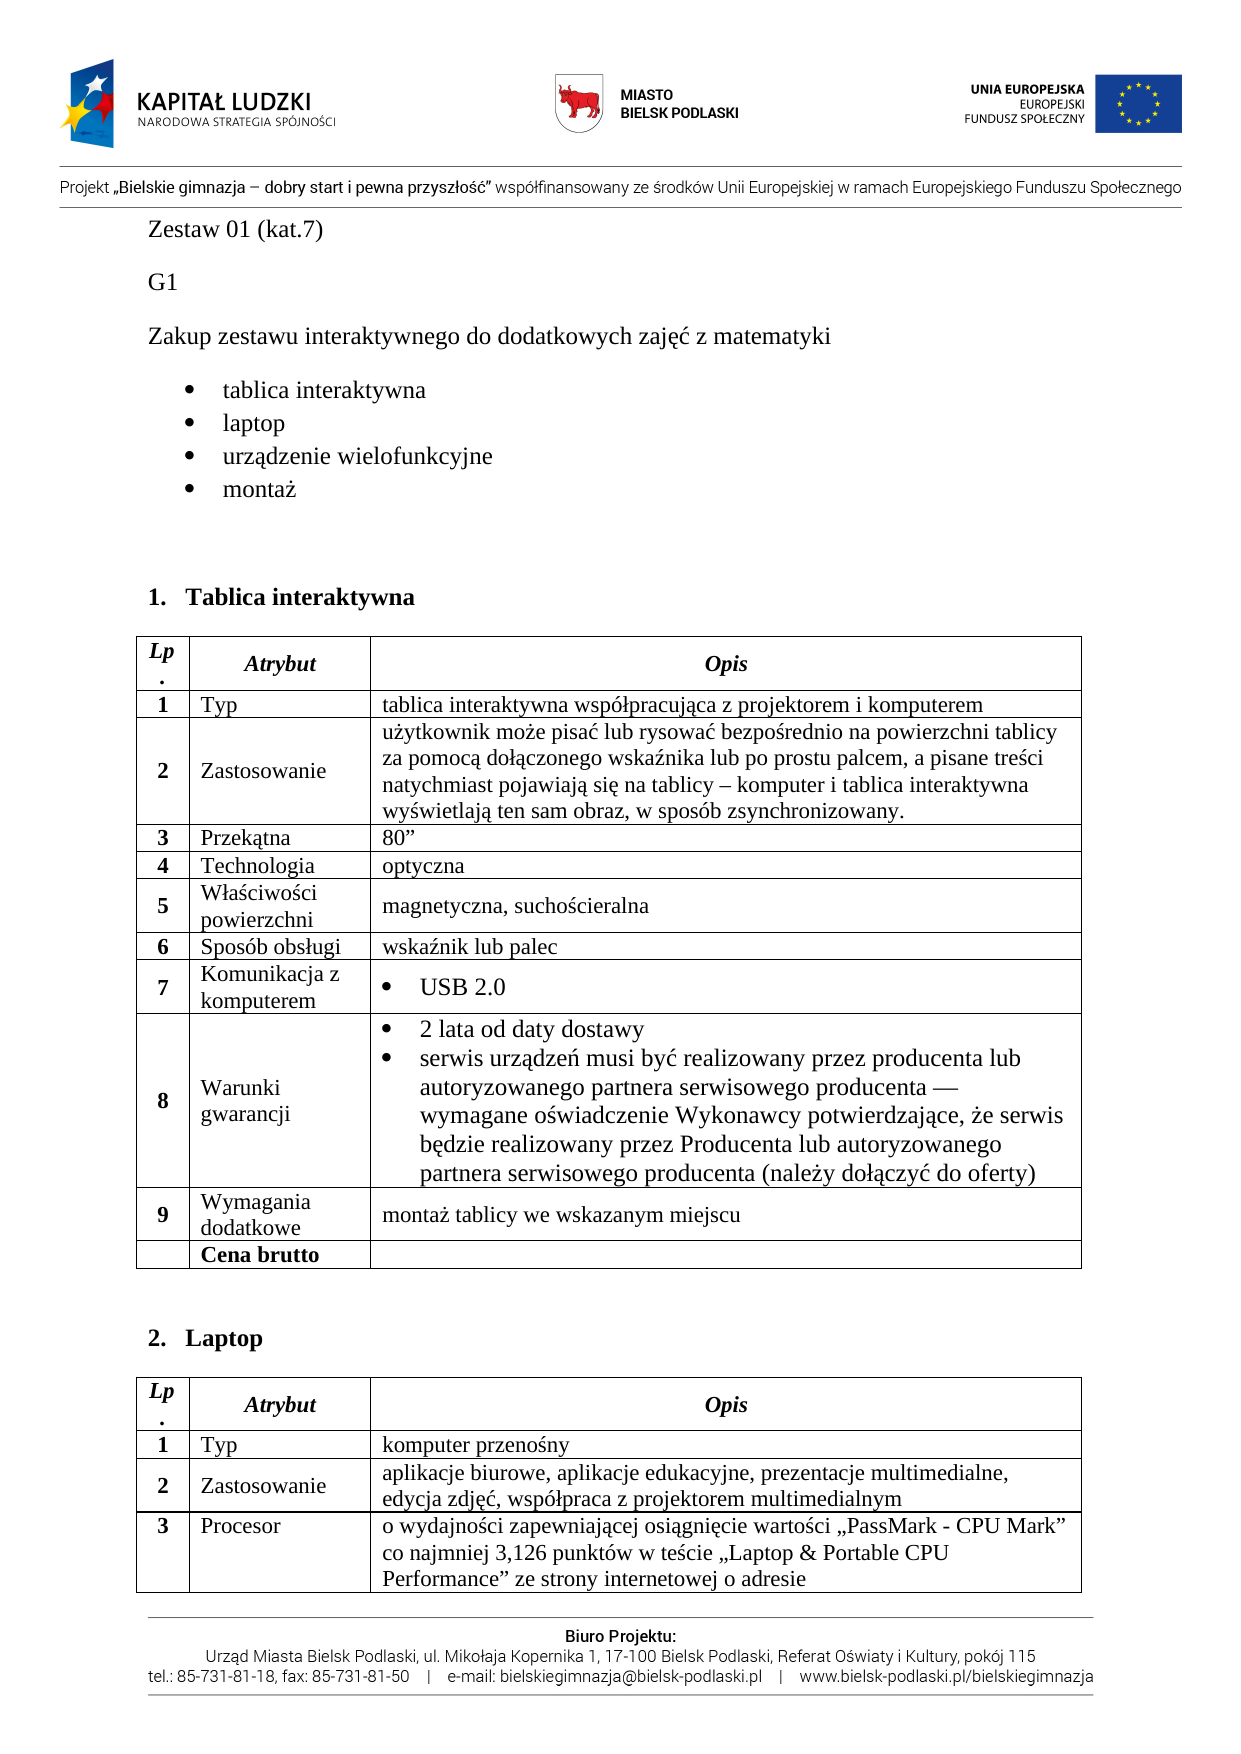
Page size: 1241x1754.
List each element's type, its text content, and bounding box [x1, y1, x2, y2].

table_cell 1 [137, 691, 189, 717]
table_cell 3 [137, 1513, 189, 1592]
table_cell magnetyczna, suchościeralna [371, 879, 1081, 932]
list urządzenie wielofunkcyjne [185, 441, 1093, 470]
table_header Opis [371, 1378, 1081, 1430]
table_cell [371, 1513, 1081, 1592]
table_cell Zastosowanie [190, 718, 370, 823]
table_cell 4 [137, 852, 189, 878]
list tablica interaktywna [185, 375, 1093, 404]
table_cell wskaźnik lub palec [371, 933, 1081, 959]
text Zakup zestawu interaktywnego do dodatkowych zajęć z matematyki [148, 321, 1093, 350]
table_cell optyczna [371, 852, 1081, 878]
table_cell Sposób obsługi [190, 933, 370, 959]
table_cell Typ [190, 1431, 370, 1458]
table_cell Przekątna [190, 825, 370, 851]
table_cell Typ [190, 691, 370, 717]
table_cell użytkownik może pisać lub rysować bezpośrednio na powierzchni tablicy za pomocą dołączonego wskaźnika lub po prostu palcem, a pisane treści natychmiast pojawiają się na tablicy – komputer i tablica interaktywna wyświetlają ten sam obraz, w sposób zsynchronizowany. [371, 718, 1081, 823]
table_cell 2 [137, 1459, 189, 1511]
table_cell Właściwości powierzchni [190, 879, 370, 932]
table_cell 9 [137, 1188, 189, 1240]
list Laptop [148, 1323, 1093, 1351]
picture [0, 0, 1241, 210]
table_cell montaż tablicy we wskazanym miejscu [371, 1188, 1081, 1240]
table_cell komputer przenośny [371, 1431, 1081, 1458]
text G1 [148, 267, 1093, 296]
table_cell Wymagania dodatkowe [190, 1188, 370, 1240]
list montaż [185, 474, 1093, 503]
table_cell aplikacje biurowe, aplikacje edukacyjne, prezentacje multimedialne, edycja zdjęć, współpraca z projektorem multimedialnym [371, 1459, 1081, 1511]
table_header Lp. [137, 637, 189, 689]
table_cell 5 [137, 879, 189, 932]
list laptop [185, 408, 1093, 437]
table_header Atrybut [190, 637, 370, 689]
list Tablica interaktywna [148, 582, 1093, 611]
table_cell 3 [137, 825, 189, 851]
table_cell [371, 1241, 1081, 1268]
table_header Lp. [137, 1378, 189, 1430]
text Zestaw 01 (kat.7) [148, 148, 1093, 242]
table_cell Cena brutto [190, 1241, 370, 1268]
picture [0, 1616, 1241, 1754]
table_cell 80” [371, 825, 1081, 851]
table_cell [137, 1241, 189, 1268]
table_cell 7 [137, 960, 189, 1013]
table_cell Warunki gwarancji [190, 1014, 370, 1187]
table_cell Procesor [190, 1513, 370, 1592]
table_cell 6 [137, 933, 189, 959]
table_cell Komunikacja z komputerem [190, 960, 370, 1013]
table_cell 2 lata od daty dostawy serwis urządzeń musi być realizowany przez producenta lub autoryzowanego partnera serwisowego producenta — wymagane oświadczenie Wykonawcy potwierdzające, że serwis będzie realizowany przez Producenta lub autoryzowanego partnera serwisowego producenta (należy dołączyć do oferty) [371, 1014, 1081, 1187]
table_cell 1 [137, 1431, 189, 1458]
table_cell USB 2.0 [371, 960, 1081, 1013]
table_header Opis [371, 637, 1081, 689]
table_cell tablica interaktywna współpracująca z projektorem i komputerem [371, 691, 1081, 717]
table_cell 2 [137, 718, 189, 823]
table_cell Technologia [190, 852, 370, 878]
table_header Atrybut [190, 1378, 370, 1430]
table_cell Zastosowanie [190, 1459, 370, 1511]
table_cell 8 [137, 1014, 189, 1187]
